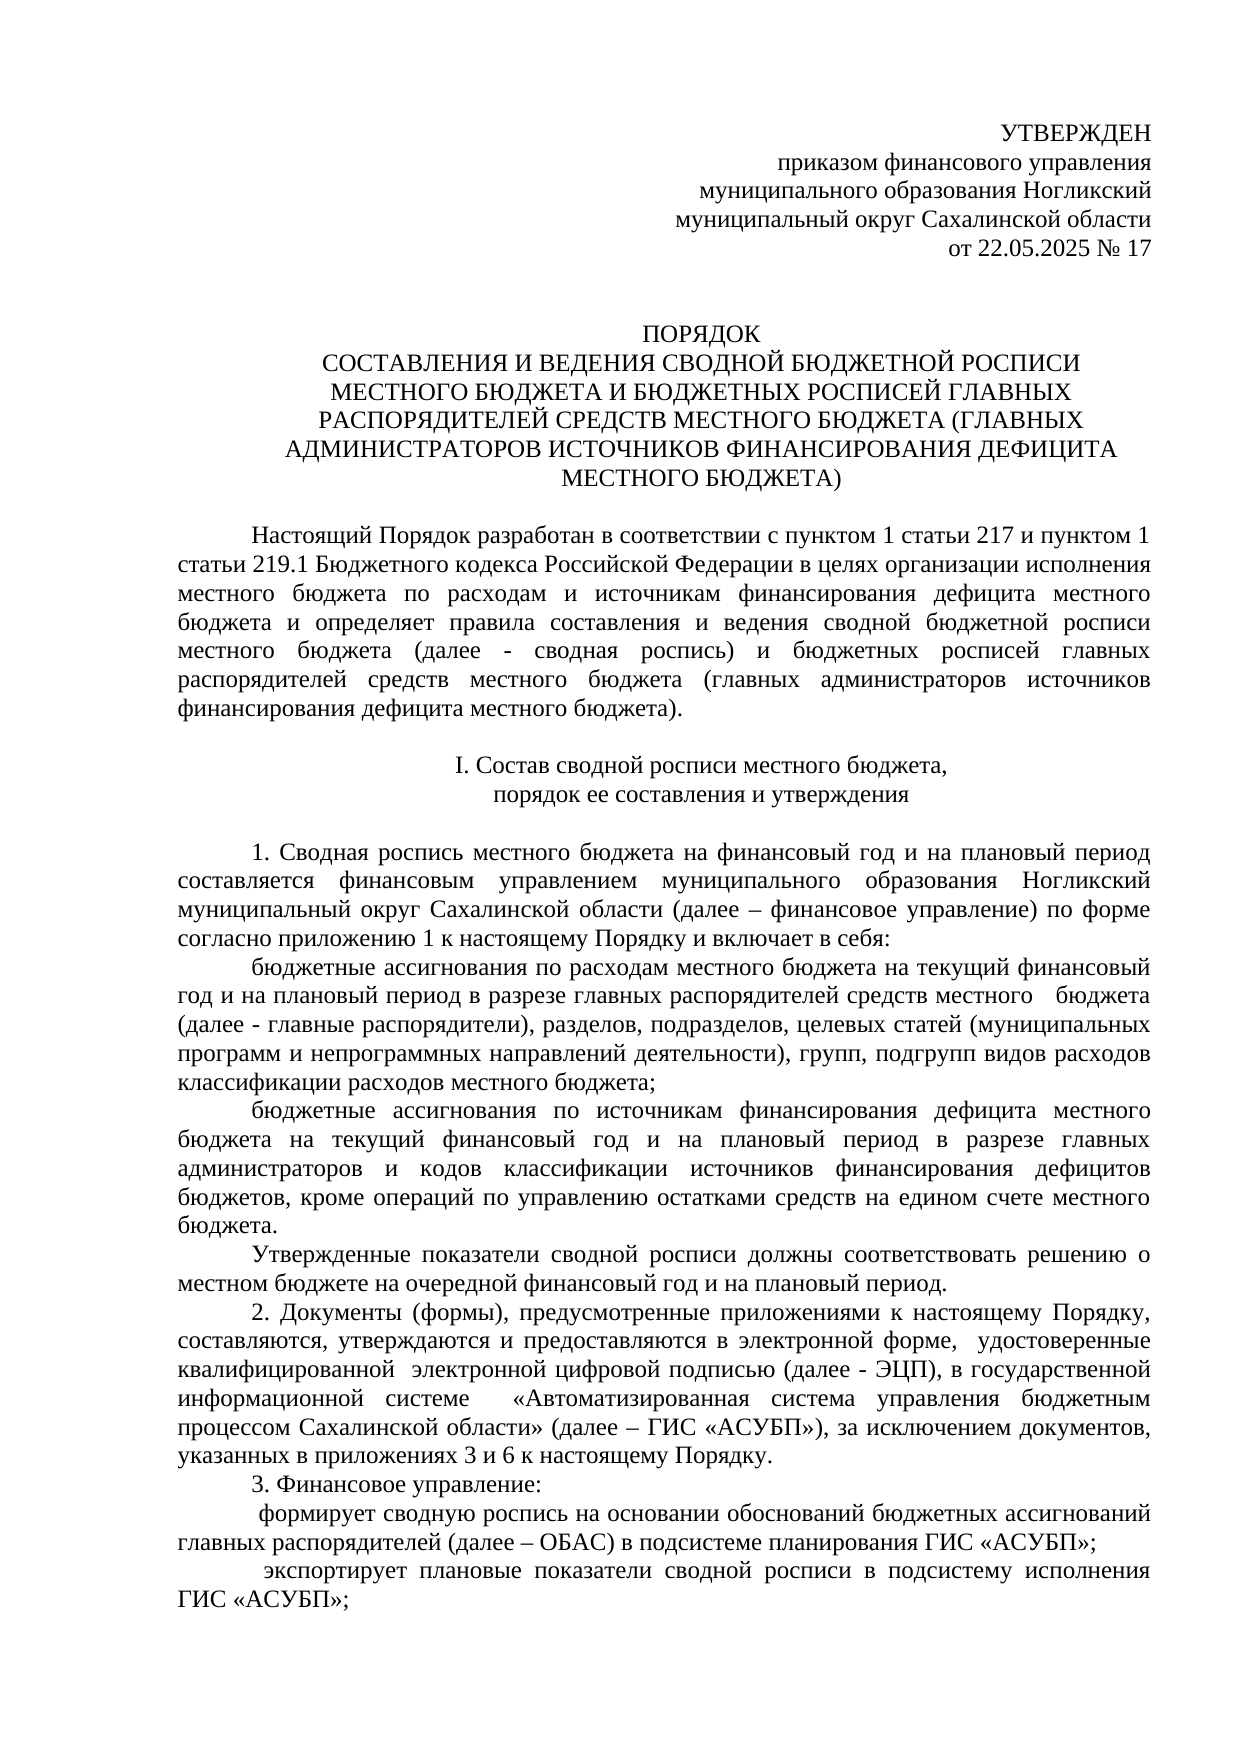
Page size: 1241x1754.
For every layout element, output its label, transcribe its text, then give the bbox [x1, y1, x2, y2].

title РАСПОРЯДИТЕЛЕЙ СРЕДСТВ МЕСТНОГО БЮДЖЕТА (ГЛАВНЫХ [177, 406, 1152, 434]
text I. Состав сводной росписи местного бюджета, [177, 751, 1152, 779]
title МЕСТНОГО БЮДЖЕТА И БЮДЖЕТНЫХ РОСПИСЕЙ ГЛАВНЫХ [177, 377, 1152, 406]
title муниципального образования Ногликский [177, 176, 1152, 204]
text Утвержденные показатели сводной росписи должны соответствовать решению о местном бюджете на очередной финансовый год и на плановый период. [177, 1239, 1152, 1297]
text формирует сводную роспись на основании обоснований бюджетных ассигнований главных распорядителей (далее – ОБАС) в подсистеме планирования ГИС «АСУБП»; [177, 1498, 1152, 1556]
text Настоящий Порядок разработан в соответствии с пунктом 1 статьи 217 и пунктом 1 статьи 219.1 Бюджетного кодекса Российской Федерации в целях организации исполнения местного бюджета по расходам и источникам финансирования дефицита местного бюджета и определяет правила составления и ведения сводной бюджетной росписи местного бюджета (далее - сводная роспись) и бюджетных росписей главных распорядителей средств местного бюджета (главных администраторов источников финансирования дефицита местного бюджета). [177, 521, 1152, 722]
text бюджетные ассигнования по расходам местного бюджета на текущий финансовый год и на плановый период в разрезе главных распорядителей средств местного бюджета (далее - главные распорядители), разделов, подразделов, целевых статей (муниципальных программ и непрограммных направлений деятельности), групп, подгрупп видов расходов классификации расходов местного бюджета; [177, 952, 1152, 1096]
text 2. Документы (формы), предусмотренные приложениями к настоящему Порядку, составляются, утверждаются и предоставляются в электронной форме, удостоверенные квалифицированной электронной цифровой подписью (далее - ЭЦП), в государственной информационной системе «Автоматизированная система управления бюджетным процессом Сахалинской области» (далее – ГИС «АСУБП»), за исключением документов, указанных в приложениях 3 и 6 к настоящему Порядку. [177, 1297, 1152, 1469]
title АДМИНИСТРАТОРОВ ИСТОЧНИКОВ ФИНАНСИРОВАНИЯ ДЕФИЦИТА [177, 434, 1152, 463]
title СОСТАВЛЕНИЯ И ВЕДЕНИЯ СВОДНОЙ БЮДЖЕТНОЙ РОСПИСИ [177, 348, 1152, 377]
title муниципальный округ Сахалинской области [177, 204, 1152, 233]
text порядок ее составления и утверждения [177, 779, 1152, 808]
text 3. Финансовое управление: [177, 1469, 1152, 1498]
text 1. Сводная роспись местного бюджета на финансовый год и на плановый период составляется финансовым управлением муниципального образования Ногликский муниципальный округ Сахалинской области (далее – финансовое управление) по форме согласно приложению 1 к настоящему Порядку и включает в себя: [177, 837, 1152, 952]
title ПОРЯДОК [177, 319, 1152, 348]
title МЕСТНОГО БЮДЖЕТА) [177, 463, 1152, 492]
title от 22.05.2025 № 17 [177, 233, 1152, 262]
title приказом финансового управления [177, 147, 1152, 176]
title УТВЕРЖДЕН [177, 118, 1152, 147]
text экспортирует плановые показатели сводной росписи в подсистему исполнения ГИС «АСУБП»; [177, 1556, 1152, 1613]
text бюджетные ассигнования по источникам финансирования дефицита местного бюджета на текущий финансовый год и на плановый период в разрезе главных администраторов и кодов классификации источников финансирования дефицитов бюджетов, кроме операций по управлению остатками средств на едином счете местного бюджета. [177, 1096, 1152, 1239]
